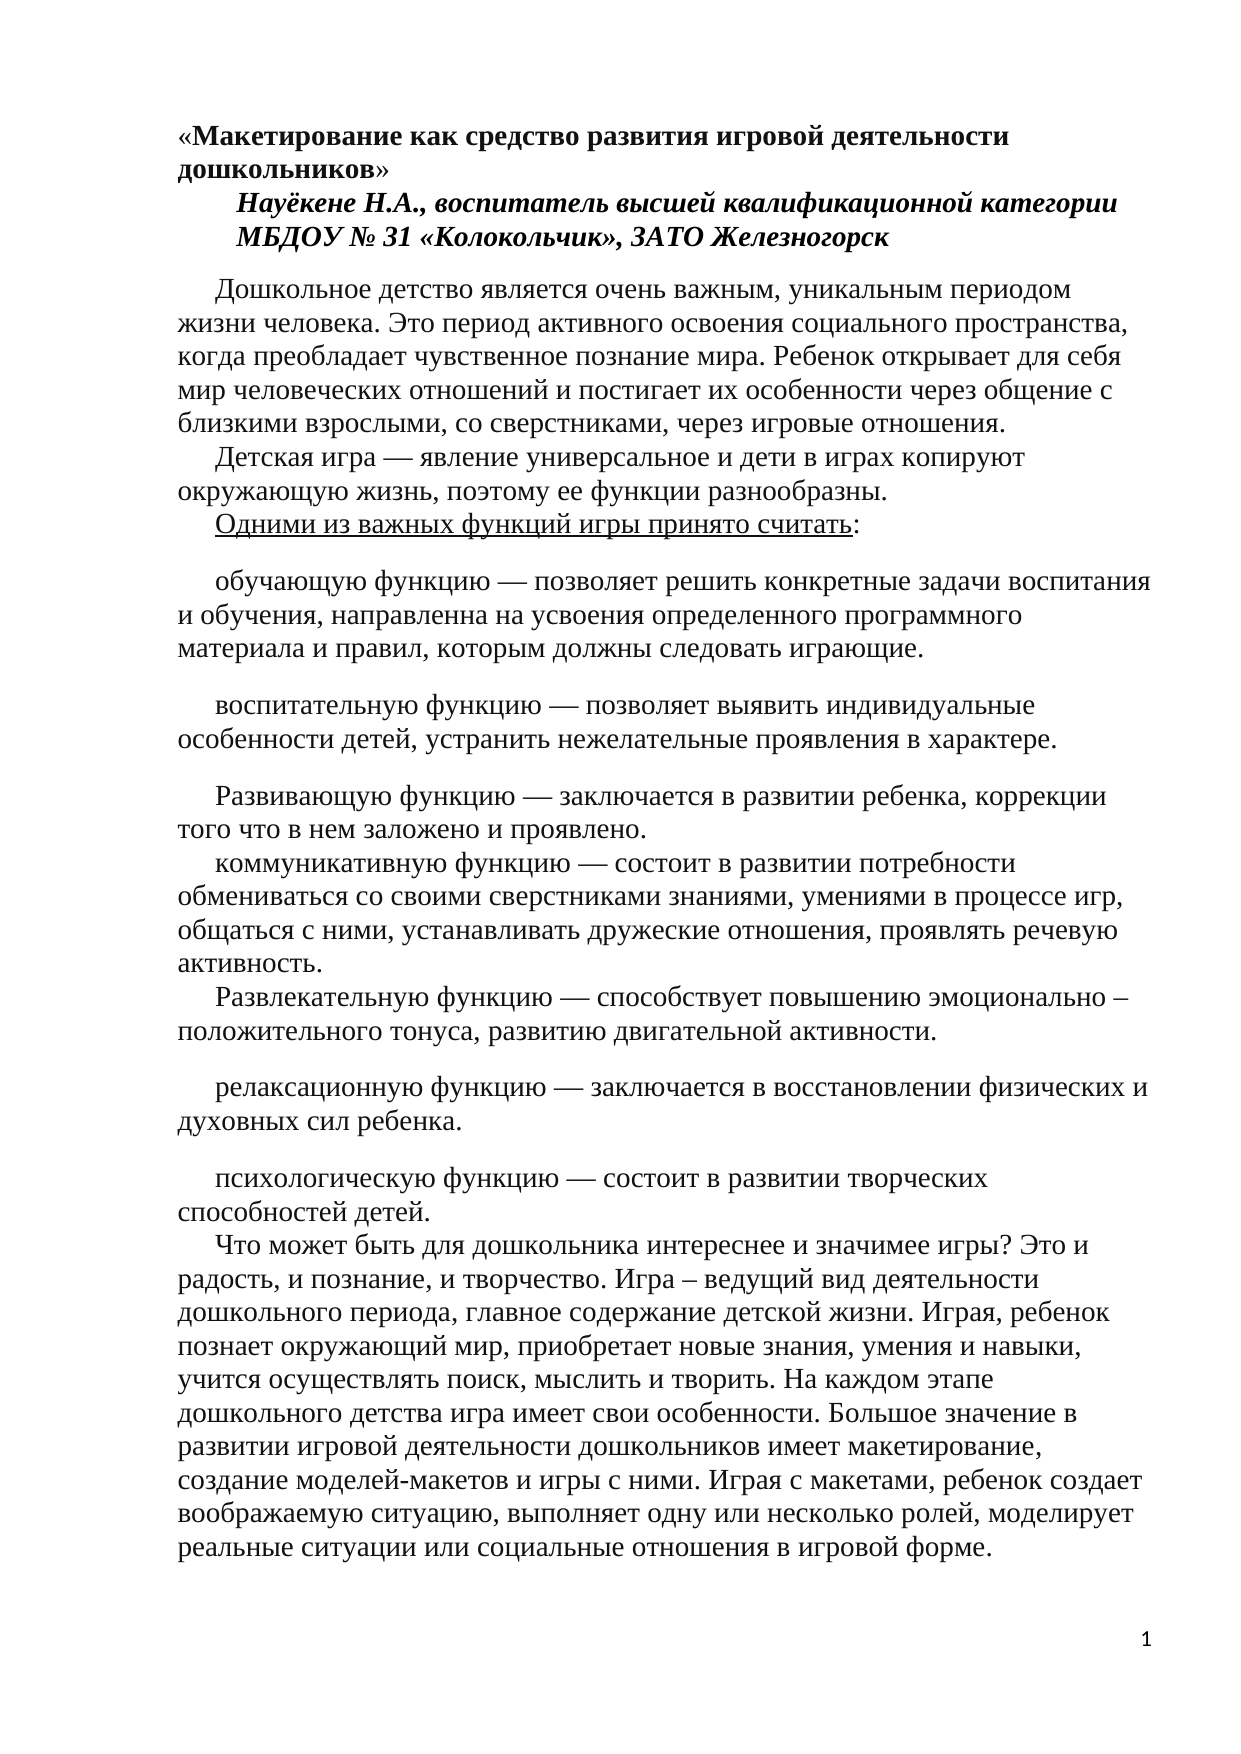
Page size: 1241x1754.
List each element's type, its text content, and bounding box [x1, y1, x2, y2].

text воспитательную функцию — позволяет выявить индивидуальные особенности детей, устранить нежелательные проявления в характере. [177, 687, 1152, 754]
text Одними из важных функций игры принято считать: [177, 506, 1152, 540]
text «Макетирование как средство развития игровой деятельности дошкольников» [390, 118, 1152, 185]
text обучающую функцию — позволяет решить конкретные задачи воспитания и обучения, направленна на усвоения определенного программного материала и правил, которым должны следовать играющие. [177, 563, 1152, 664]
text МБДОУ № 31 «Колокольчик», ЗАТО Железногорск [177, 219, 1152, 252]
text Что может быть для дошкольника интереснее и значимее игры? Это и радость, и познание, и творчество. Игра – ведущий вид деятельности дошкольного периода, главное содержание детской жизни. Играя, ребенок познает окружающий мир, приобретает новые знания, умения и навыки, учится осуществлять поиск, мыслить и творить. На каждом этапе дошкольного детства игра имеет свои особенности. Большое значение в развитии игровой деятельности дошкольников имеет макетирование, создание моделей-макетов и игры с ними. Играя с макетами, ребенок создает воображаемую ситуацию, выполняет одну или несколько ролей, моделирует реальные ситуации или социальные отношения в игровой форме. [177, 1227, 1152, 1563]
text Детская игра — явление универсальное и дети в играх копируют окружающую жизнь, поэтому ее функции разнообразны. [177, 439, 1152, 506]
text релаксационную функцию — заключается в восстановлении физических и духовных сил ребенка. [177, 1069, 1152, 1137]
text Дошкольное детство является очень важным, уникальным периодом жизни человека. Это период активного освоения социального пространства, когда преобладает чувственное познание мира. Ребенок открывает для себя мир человеческих отношений и постигает их особенности через общение с близкими взрослыми, со сверстниками, через игровые отношения. [177, 271, 1152, 439]
text Развивающую функцию — заключается в развитии ребенка, коррекции того что в нем заложено и проявлено. [177, 778, 1152, 845]
text коммуникативную функцию — состоит в развитии потребности обмениваться со своими сверстниками знаниями, умениями в процессе игр, общаться с ними, устанавливать дружеские отношения, проявлять речевую активность. [177, 845, 1152, 979]
text психологическую функцию — состоит в развитии творческих способностей детей. [177, 1160, 1152, 1227]
text Развлекательную функцию — способствует повышению эмоционально – положительного тонуса, развитию двигательной активности. [177, 979, 1152, 1046]
text Науёкене Н.А., воспитатель высшей квалификационной категории [177, 185, 1152, 219]
